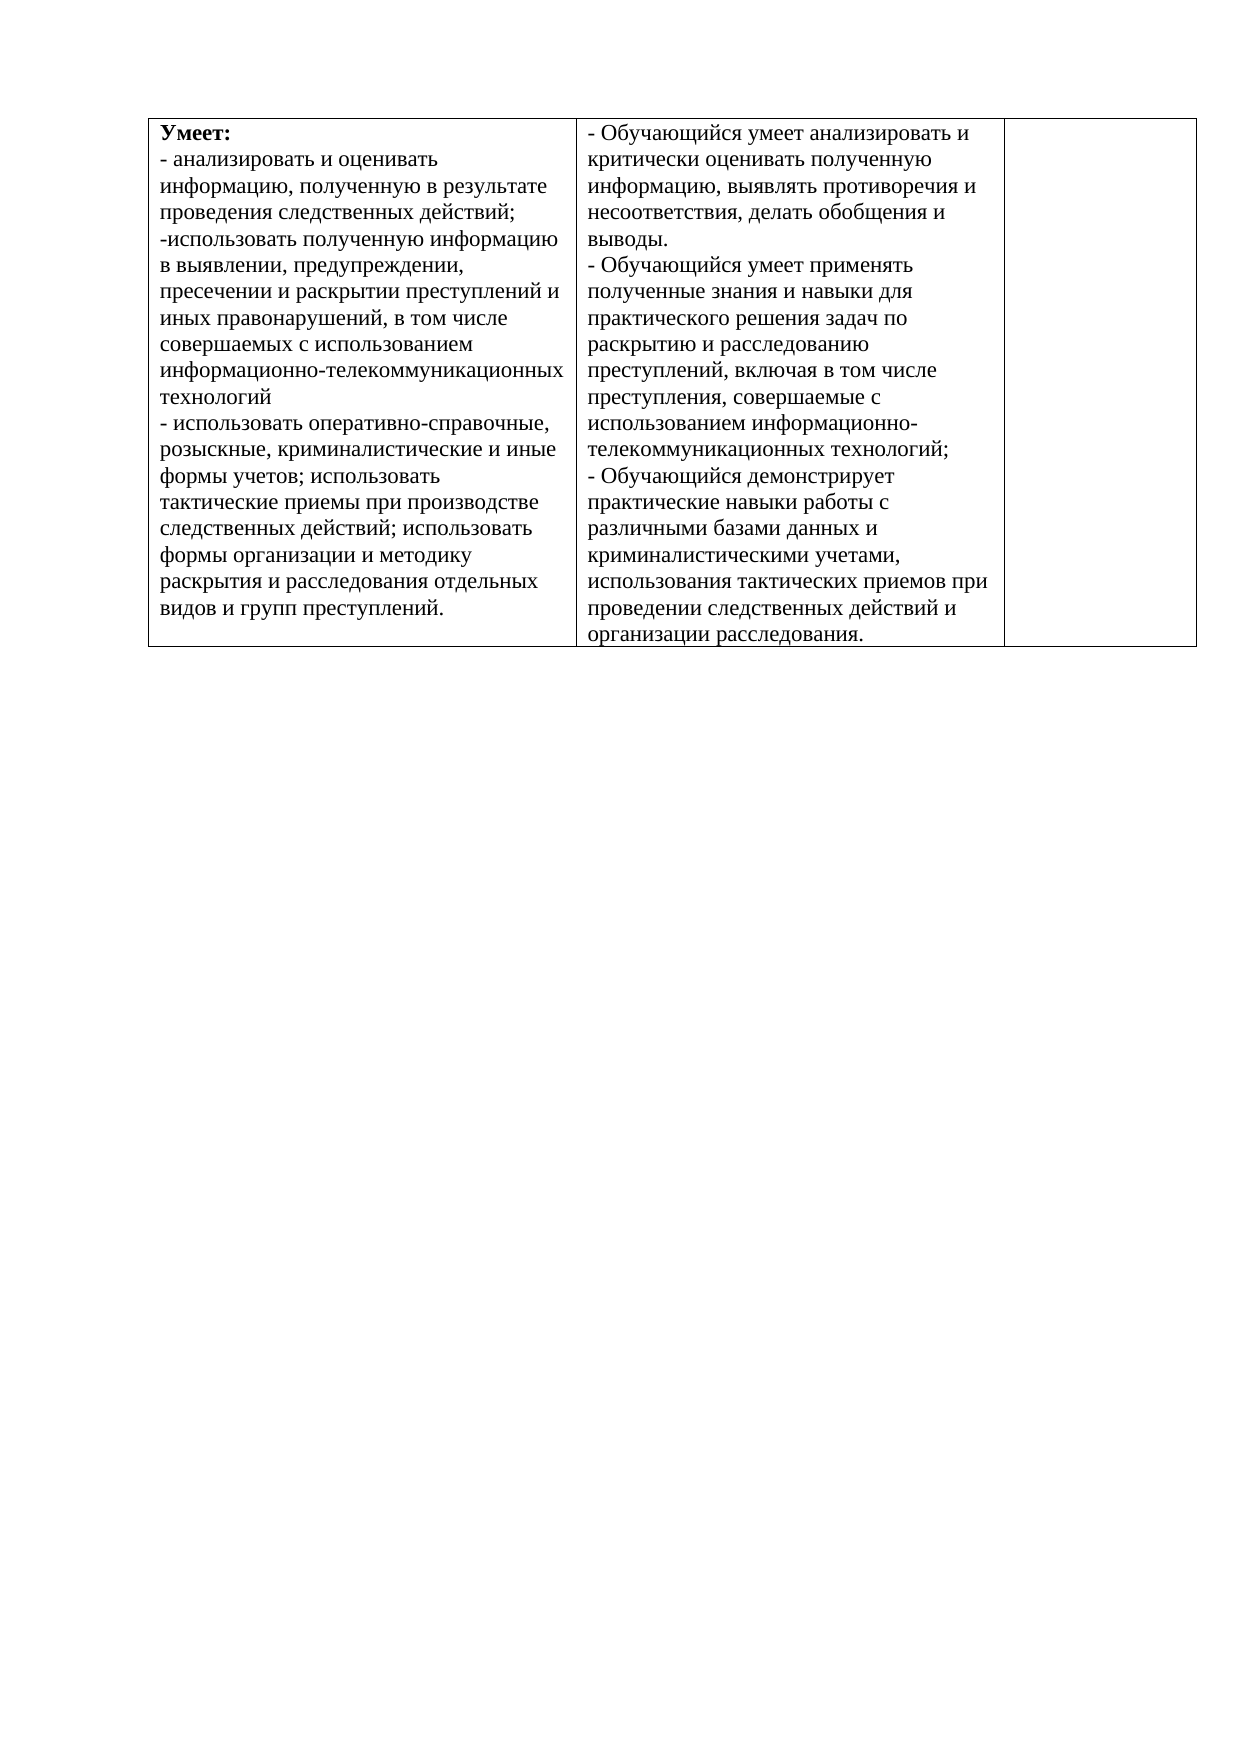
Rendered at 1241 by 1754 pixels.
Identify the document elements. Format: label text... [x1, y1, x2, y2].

table_cell Умеет: - анализировать и оценивать информацию, полученную в результате проведения следственных действий; -использовать полученную информацию в выявлении, предупреждении, пресечении и раскрытии преступлений и иных правонарушений, в том числе совершаемых с использованием информационно-телекоммуникационных технологий - использовать оперативно-справочные, розыскные, криминалистические и иные формы учетов; использовать тактические приемы при производстве следственных действий; использовать формы организации и методику раскрытия и расследования отдельных видов и групп преступлений. [149, 119, 576, 646]
table_cell - Обучающийся умеет анализировать и критически оценивать полученную информацию, выявлять противоречия и несоответствия, делать обобщения и выводы. - Обучающийся умеет применять полученные знания и навыки для практического решения задач по раскрытию и расследованию преступлений, включая в том числе преступления, совершаемые с использованием информационно-телекоммуникационных технологий; - Обучающийся демонстрирует практические навыки работы с различными базами данных и криминалистическими учетами, использования тактических приемов при проведении следственных действий и организации расследования. [577, 119, 1004, 646]
table_cell [1005, 119, 1196, 646]
